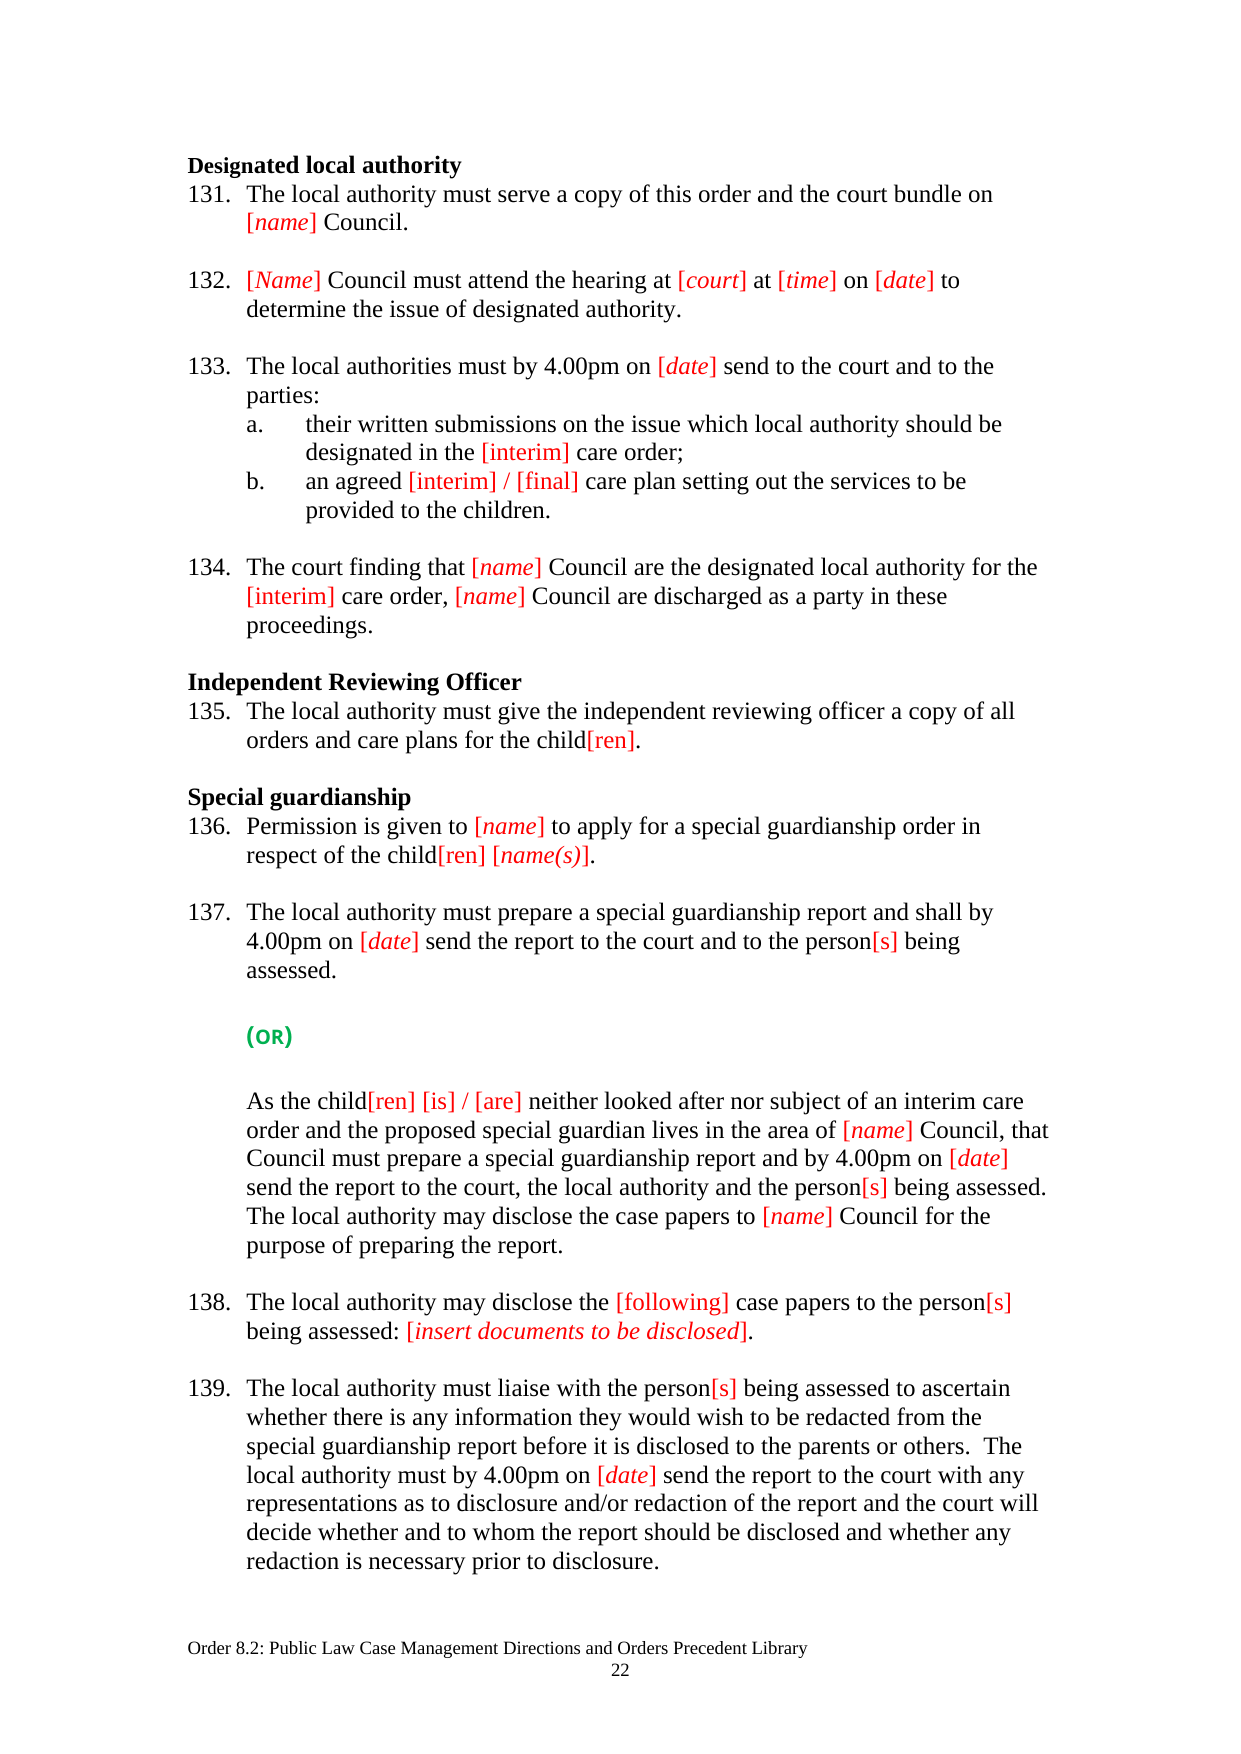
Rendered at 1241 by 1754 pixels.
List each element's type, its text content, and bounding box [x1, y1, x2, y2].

list The local authority must liaise with the person[s] being assessed to ascertain whether there is any information they would wish to be redacted from the special guardianship report before it is disclosed to the parents or others. The local authority must by 4.00pm on [date] send the report to the court with any representations as to disclosure and/or redaction of the report and the court will decide whether and to whom the report should be disclosed and whether any redaction is necessary prior to disclosure. [187, 1373, 1053, 1575]
list an agreed [interim] / [final] care plan setting out the services to be provided to the children. [246, 466, 1053, 524]
text Independent Reviewing Officer [187, 667, 1053, 696]
list The local authority must serve a copy of this order and the court bundle on [name] Council. [187, 179, 1053, 236]
text Designated local authority [187, 150, 1053, 179]
list The local authority may disclose the [following] case papers to the person[s] being assessed: [insert documents to be disclosed]. [187, 1287, 1053, 1345]
list Permission is given to [name] to apply for a special guardianship order in respect of the child[ren] [name(s)]. [187, 811, 1053, 869]
text (or) [246, 1018, 1053, 1052]
list The local authorities must by 4.00pm on [date] send to the court and to the parties: [187, 351, 1053, 409]
list The local authority must give the independent reviewing officer a copy of all orders and care plans for the child[ren]. [187, 696, 1053, 754]
list their written submissions on the issue which local authority should be designated in the [interim] care order; [246, 409, 1053, 466]
text Special guardianship [187, 782, 1053, 811]
list The court finding that [name] Council are the designated local authority for the [interim] care order, [name] Council are discharged as a party in these proceedings. [187, 552, 1053, 639]
list The local authority must prepare a special guardianship report and shall by 4.00pm on [date] send the report to the court and to the person[s] being assessed. [187, 897, 1053, 984]
text As the child[ren] [is] / [are] neither looked after nor subject of an interim care order and the proposed special guardian lives in the area of [name] Council, that Council must prepare a special guardianship report and by 4.00pm on [date] send the report to the court, the local authority and the person[s] being assessed. The local authority may disclose the case papers to [name] Council for the purpose of preparing the report. [246, 1086, 1053, 1258]
list [Name] Council must attend the hearing at [court] at [time] on [date] to determine the issue of designated authority. [187, 265, 1053, 322]
